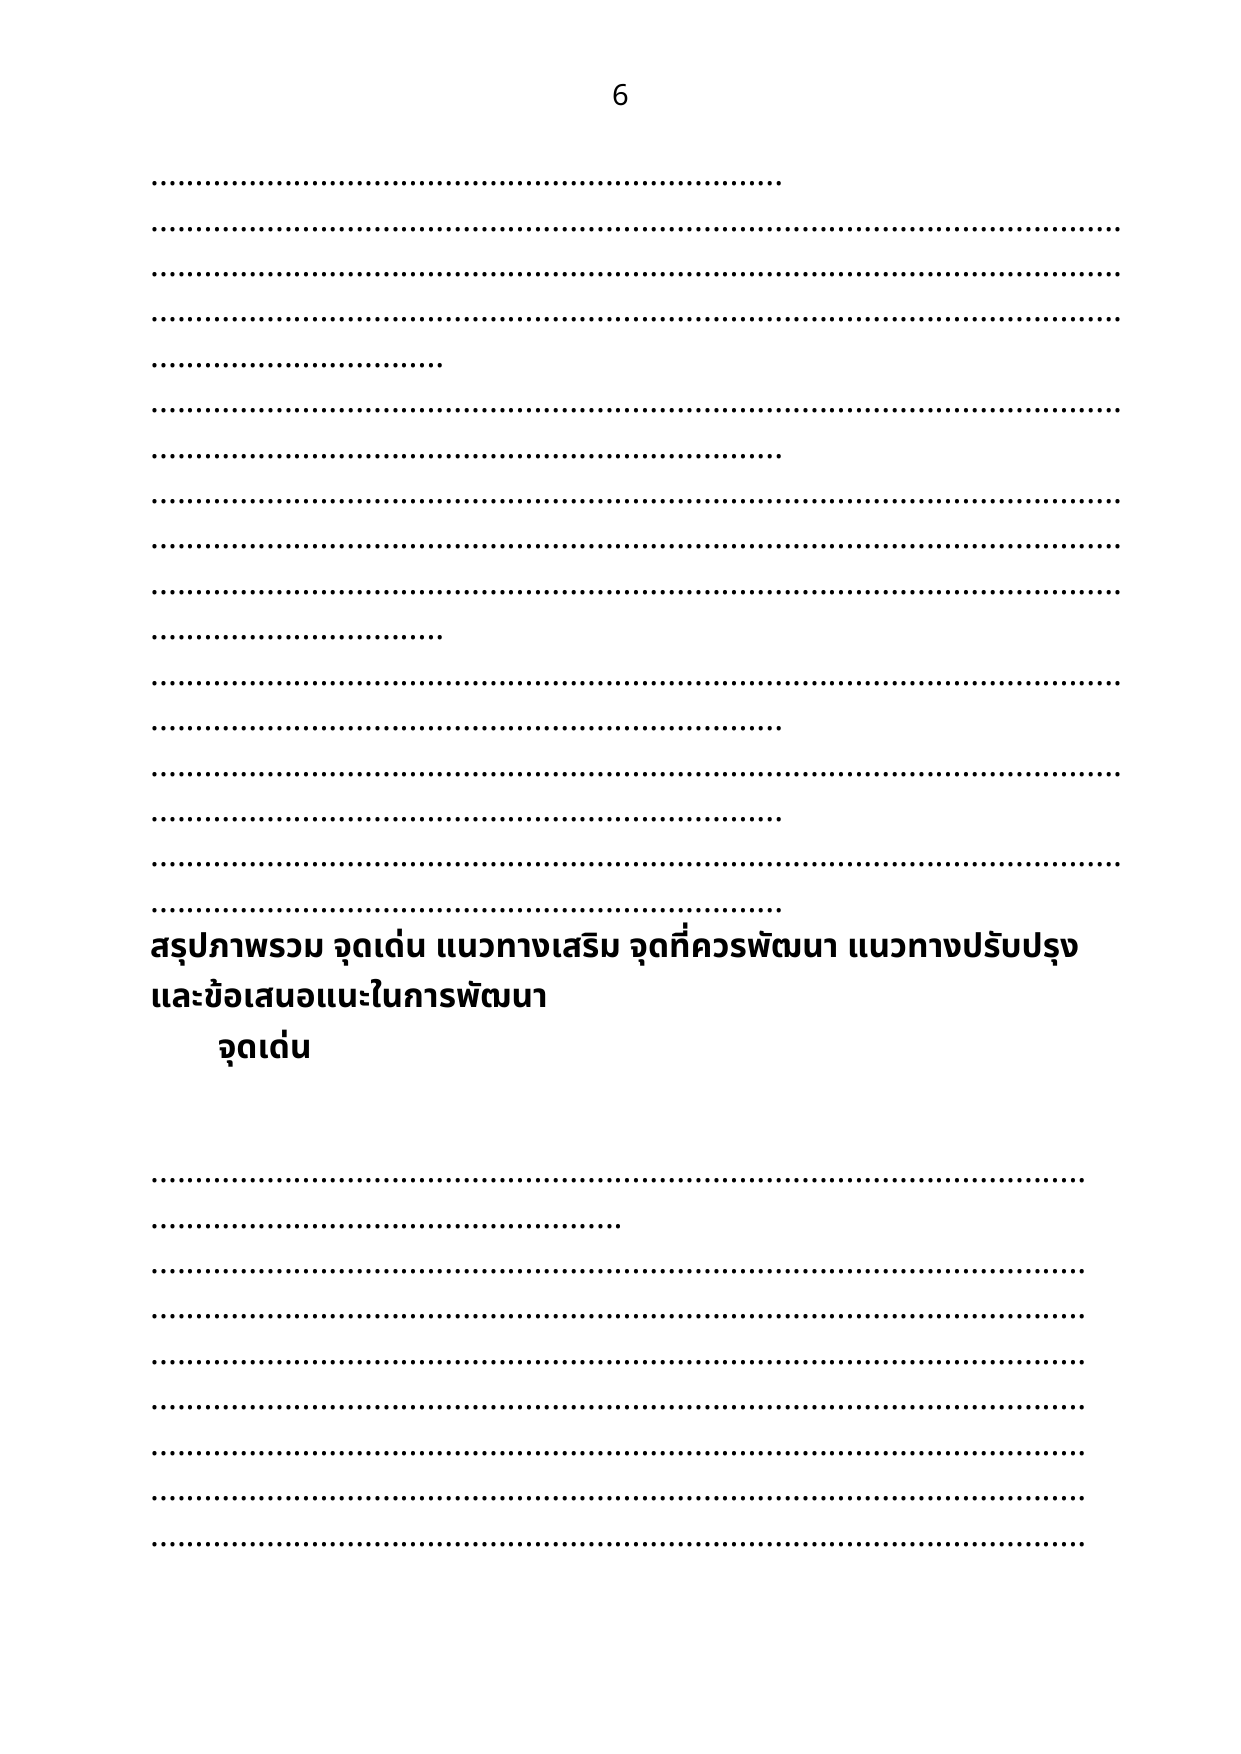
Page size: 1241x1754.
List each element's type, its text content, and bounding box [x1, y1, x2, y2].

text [150, 150, 1124, 1073]
text .............................................................................................................................................................. [150, 1073, 1095, 1238]
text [150, 1238, 1090, 1556]
